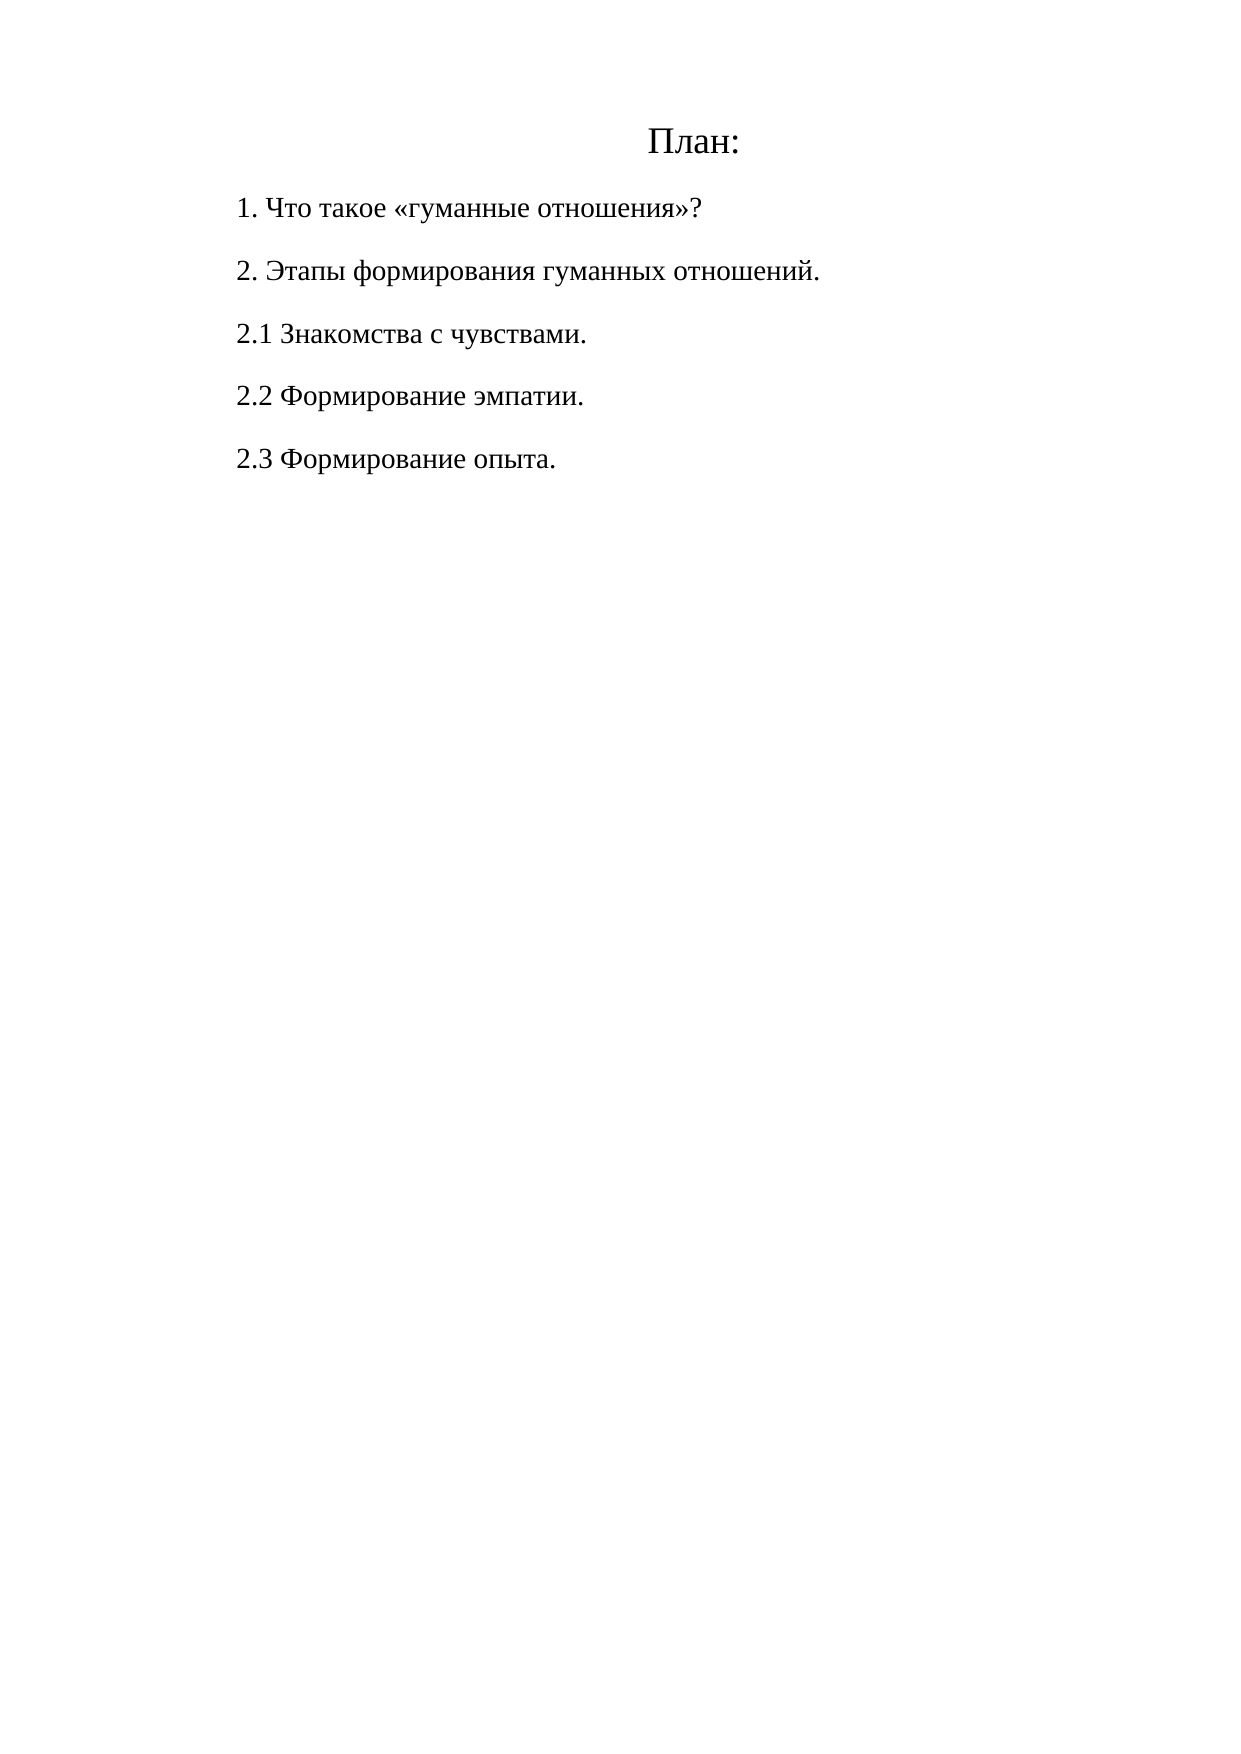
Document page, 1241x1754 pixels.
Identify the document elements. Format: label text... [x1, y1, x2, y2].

text 2.2 Формирование эмпатии. [177, 378, 1152, 412]
text 2.3 Формирование опыта. [177, 441, 1152, 475]
text 2. Этапы формирования гуманных отношений. [177, 253, 1152, 287]
text 1. Что такое «гуманные отношения»? [177, 190, 1152, 224]
text 2.1 Знакомства с чувствами. [177, 316, 1152, 349]
text План: [177, 118, 1152, 161]
